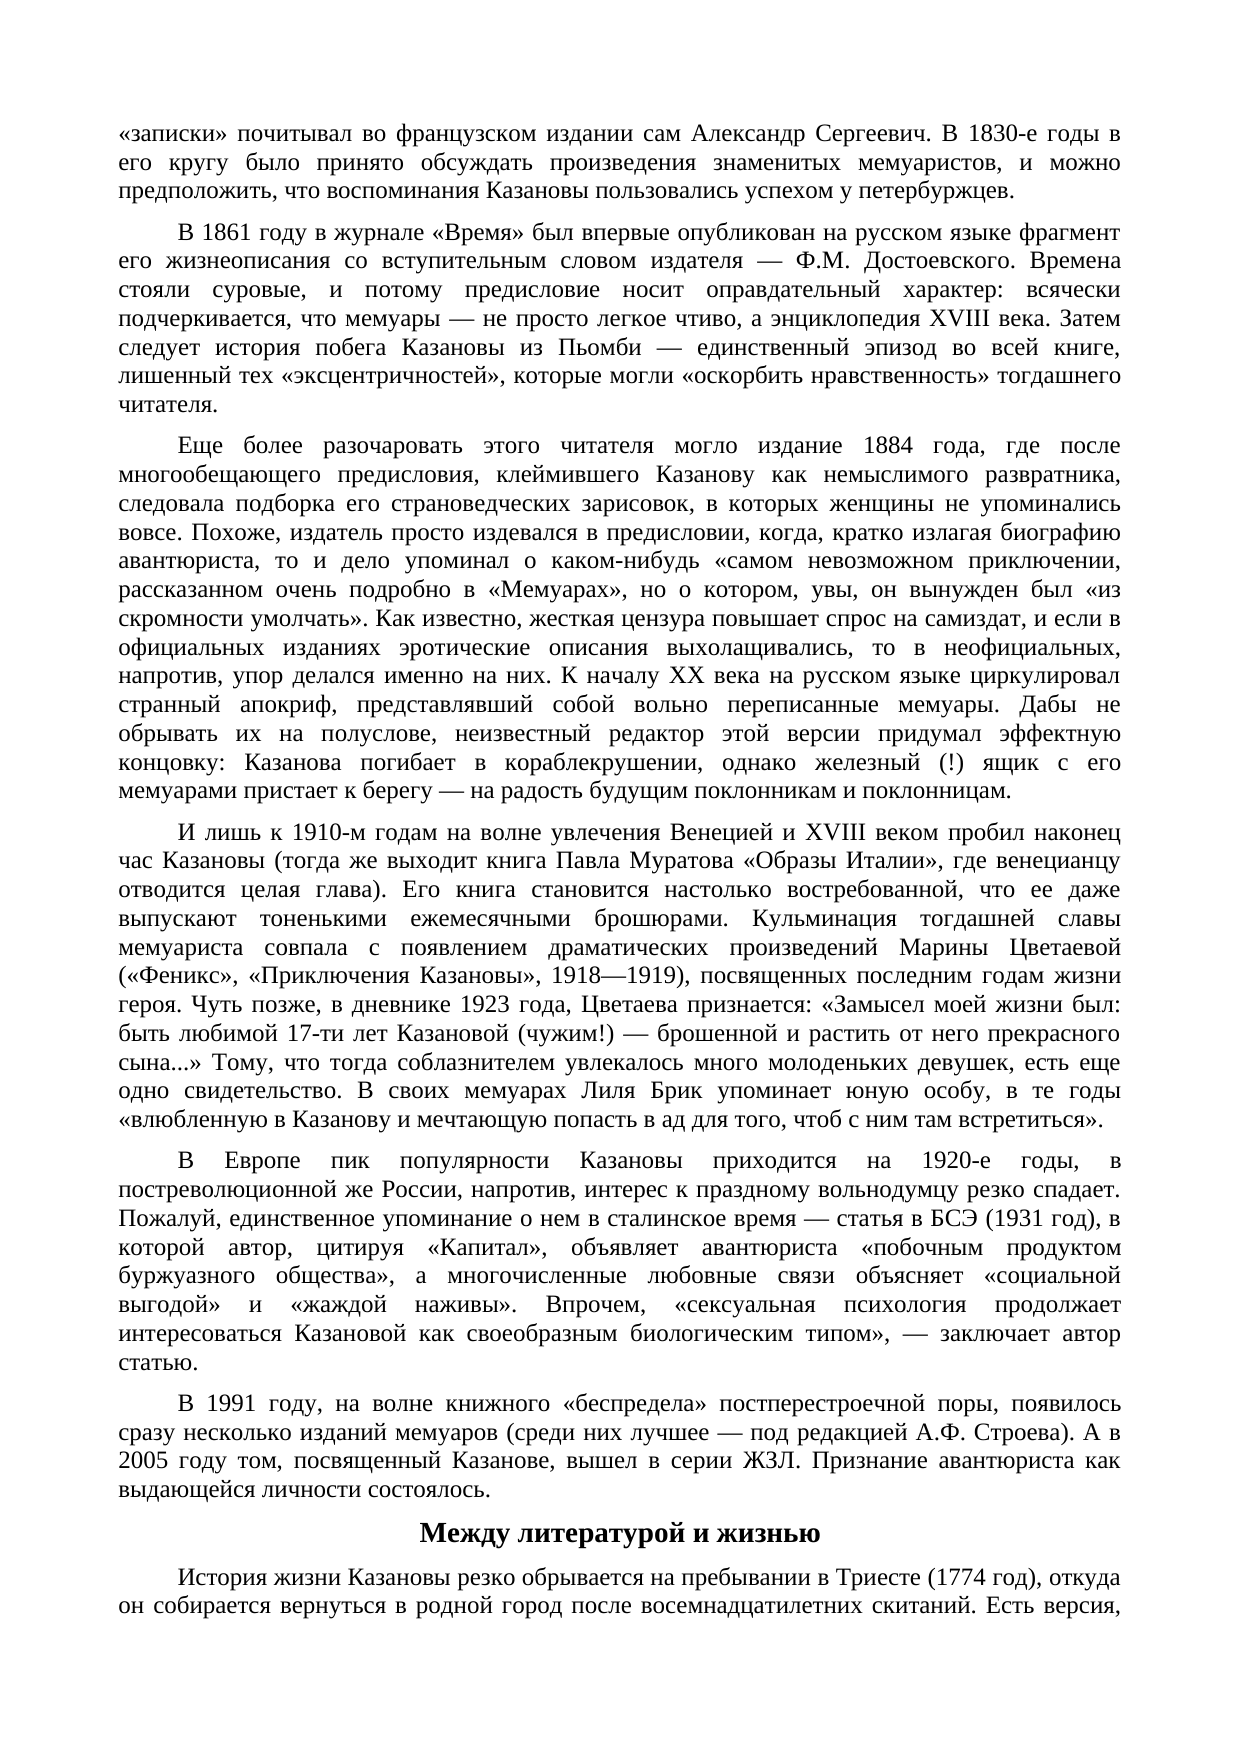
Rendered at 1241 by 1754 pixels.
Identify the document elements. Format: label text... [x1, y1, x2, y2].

text Еще более разочаровать этого читателя могло издание 1884 года, где после многообещающего предисловия, клеймившего Казанову как немыслимого развратника, следовала подборка его страноведческих зарисовок, в которых женщины не упоминались вовсе. Похоже, издатель просто издевался в предисловии, когда, кратко излагая биографию авантюриста, то и дело упоминал о каком-нибудь «самом невозможном приключении, рассказанном очень подробно в «Мемуарах», но о котором, увы, он вынужден был «из скромности умолчать». Как известно, жесткая цензура повышает спрос на самиздат, и если в официальных изданиях эротические описания выхолащивались, то в неофициальных, напротив, упор делался именно на них. К началу ХХ века на русском языке циркулировал странный апокриф, представлявший собой вольно переписанные мемуары. Дабы не обрывать их на полуслове, неизвестный редактор этой версии придумал эффектную концовку: Казанова погибает в кораблекрушении, однако железный (!) ящик с его мемуарами пристает к берегу — на радость будущим поклонникам и поклонницам. [118, 431, 1122, 804]
text В 1991 году, на волне книжного «беспредела» постперестроечной поры, появилось сразу несколько изданий мемуаров (среди них лучшее — под редакцией А.Ф. Строева). А в 2005 году том, посвященный Казанове, вышел в серии ЖЗЛ. Признание авантюриста как выдающейся личности состоялось. [118, 1388, 1122, 1503]
text В 1861 году в журнале «Время» был впервые опубликован на русском языке фрагмент его жизнеописания со вступительным словом издателя — Ф.М. Достоевского. Времена стояли суровые, и потому предисловие носит оправдательный характер: всячески подчеркивается, что мемуары — не просто легкое чтиво, а энциклопедия XVIII века. Затем следует история побега Казановы из Пьомби — единственный эпизод во всей книге, лишенный тех «эксцентричностей», которые могли «оскорбить нравственность» тогдашнего читателя. [118, 217, 1122, 418]
text В Европе пик популярности Казановы приходится на 1920-е годы, в постреволюционной же России, напротив, интерес к праздному вольнодумцу резко спадает. Пожалуй, единственное упоминание о нем в сталинское время — статья в БСЭ (1931 год), в которой автор, цитируя «Капитал», объявляет авантюриста «побочным продуктом буржуазного общества», а многочисленные любовные связи объясняет «социальной выгодой» и «жаждой наживы». Впрочем, «сексуальная психология продолжает интересоваться Казановой как своеобразным биологическим типом», — заключает автор статью. [118, 1146, 1122, 1376]
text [118, 1562, 1122, 1619]
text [118, 118, 1122, 204]
text Между литературой и жизнью [118, 1516, 1122, 1549]
text И лишь к 1910-м годам на волне увлечения Венецией и XVIII веком пробил наконец час Казановы (тогда же выходит книга Павла Муратова «Образы Италии», где венецианцу отводится целая глава). Его книга становится настолько востребованной, что ее даже выпускают тоненькими ежемесячными брошюрами. Кульминация тогдашней славы мемуариста совпала с появлением драматических произведений Марины Цветаевой («Феникс», «Приключения Казановы», 1918—1919), посвященных последним годам жизни героя. Чуть позже, в дневнике 1923 года, Цветаева признается: «Замысел моей жизни был: быть любимой 17-ти лет Казановой (чужим!) — брошенной и растить от него прекрасного сына...» Тому, что тогда соблазнителем увлекалось много молоденьких девушек, есть еще одно свидетельство. В своих мемуарах Лиля Брик упоминает юную особу, в те годы «влюбленную в Казанову и мечтающую попасть в ад для того, чтоб с ним там встретиться». [118, 817, 1122, 1133]
